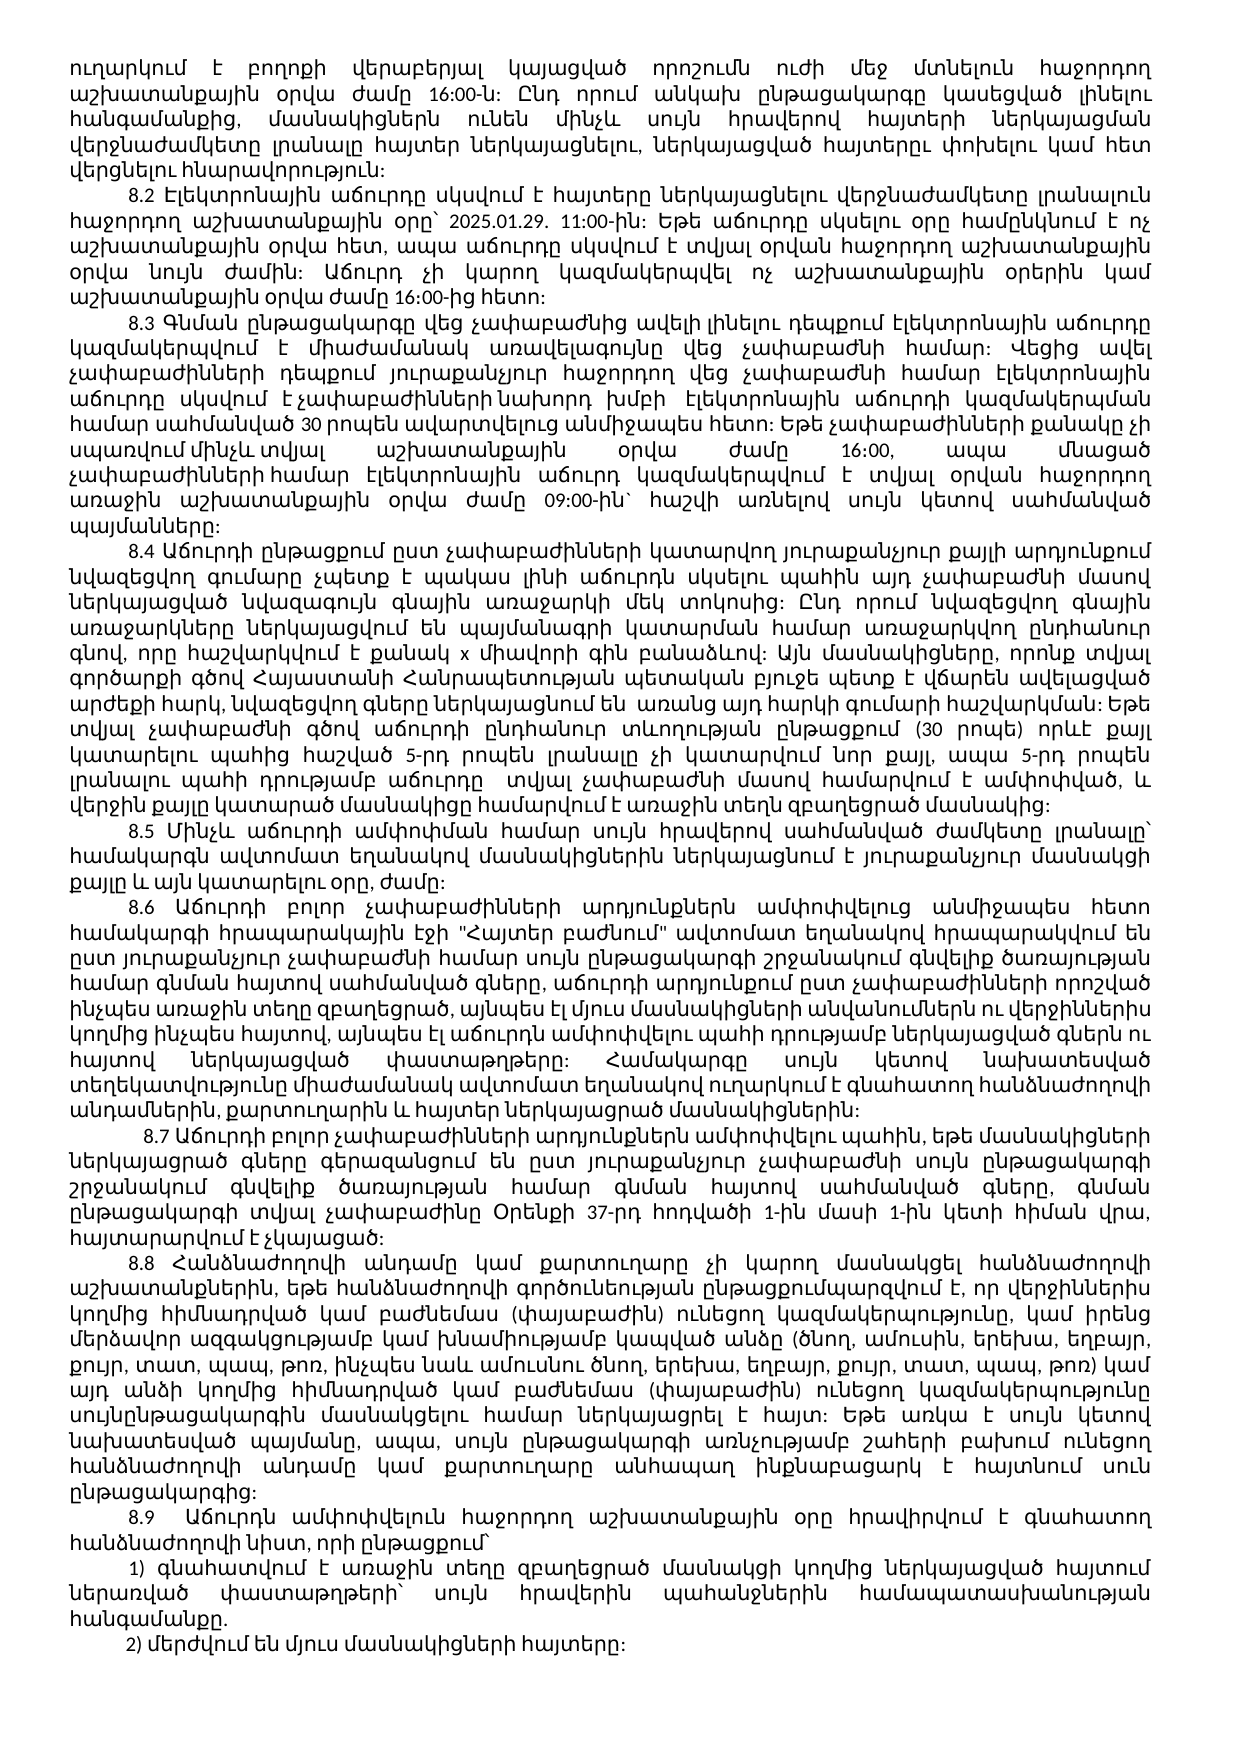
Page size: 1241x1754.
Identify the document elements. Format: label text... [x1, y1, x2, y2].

text 8.6 Աճուրդի բոլոր չափաբաժինների արդյունքներն ամփոփվելուց անմիջապես հետո համակարգի հրապարակային էջի "Հայտեր բաժնում" ավտոմատ եղանակով հրապարակվում են ըստ յուրաքանչյուր չափաբաժնի համար սույն ընթացակարգի շրջանակում գնվելիք ծառայության համար գնման հայտով սահմանված գները, աճուրդի արդյունքում ըստ չափաբաժինների որոշված ինչպես առաջին տեղը զբաղեցրած, այնպես էլ մյուս մասնակիցների անվանումներն ու վերջիններիս կողմից ինչպես հայտով, այնպես էլ աճուրդն ամփոփվելու պահի դրությամբ ներկայացված գներն ու հայտով ներկայացված փաստաթղթերը: Համակարգը սույն կետով նախատեսված տեղեկատվությունը միաժամանակ ավտոմատ եղանակով ուղարկում է գնահատող հանձնաժողովի անդամներին, քարտուղարին և հայտեր ներկայացրած մասնակիցներին: [69, 894, 1152, 1123]
text 8.8 Հանձնաժողովի անդամը կամ քարտուղարը չի կարող մասնակցել հանձնաժողովի աշխատանքներին, եթե հանձնաժողովի գործունեության ընթացքումպարզվում է, որ վերջիններիս կողմից հիմնադրված կամ բաժնեմաս (փայաբաժին) ունեցող կազմակերպությունը, կամ իրենց մերձավոր ազգակցությամբ կամ խնամիությամբ կապված անձը (ծնող, ամուսին, երեխա, եղբայր, քույր, տատ, պապ, թոռ, ինչպես նաև ամուսնու ծնող, երեխա, եղբայր, քույր, տատ, պապ, թոռ) կամ այդ անձի կողմից հիմնադրված կամ բաժնեմաս (փայաբաժին) ունեցող կազմակերպությունը սույնընթացակարգին մասնակցելու համար ներկայացրել է հայտ: Եթե առկա է սույն կետով նախատեսված պայմանը, ապա, սույն ընթացակարգի առնչությամբ շահերի բախում ունեցող հանձնաժողովի անդամը կամ քարտուղարը անհապաղ ինքնաբացարկ է հայտնում սուն ընթացակարգից: [69, 1250, 1152, 1504]
text 8.9 Աճուրդն ամփոփվելուն հաջորդող աշխատանքային օրը հրավիրվում է գնահատող հանձնաժողովի նիստ, որի ընթացքում՝ [69, 1504, 1152, 1555]
text 8.3 Գնման ընթացակարգը վեց չափաբաժնից ավելի լինելու դեպքում էլեկտրոնային աճուրդը կազմակերպվում է միաժամանակ առավելագույնը վեց չափաբաժնի համար: Վեցից ավել չափաբաժինների դեպքում յուրաքանչյուր հաջորդող վեց չափաբաժնի համար էլեկտրոնային աճուրդը սկսվում է չափաբաժինների նախորդ խմբի էլեկտրոնային աճուրդի կազմակերպման համար սահմանված 30 րոպեն ավարտվելուց անմիջապես հետո: Եթե չափաբաժինների քանակը չի սպառվում մինչև տվյալ աշխատանքային օրվա ժամը 16։00, ապա մնացած չափաբաժինների համար էլեկտրոնային աճուրդ կազմակերպվում է տվյալ օրվան հաջորդող առաջին աշխատանքային օրվա ժամը 09:00-ին` հաշվի առնելով սույն կետով սահմանված պայմանները: [69, 310, 1152, 538]
text 8.4 Աճուրդի ընթացքում ըստ չափաբաժինների կատարվող յուրաքանչյուր քայլի արդյունքում նվազեցվող գումարը չպետք է պակաս լինի աճուրդն սկսելու պահին այդ չափաբաժնի մասով ներկայացված նվազագույն գնային առաջարկի մեկ տոկոսից: Ընդ որում նվազեցվող գնային առաջարկները ներկայացվում են պայմանագրի կատարման համար առաջարկվող ընդհանուր գնով, որը հաշվարկվում է քանակ x միավորի գին բանաձևով: Այն մասնակիցները, որոնք տվյալ գործարքի գծով Հայաստանի Հանրապետության պետական բյուջե պետք է վճարեն ավելացված արժեքի հարկ, նվազեցվող գները ներկայացնում են առանց այդ հարկի գումարի հաշվարկման: Եթե տվյալ չափաբաժնի գծով աճուրդի ընդհանուր տևողության ընթացքում (30 րոպե) որևէ քայլ կատարելու պահից հաշված 5-րդ րոպեն լրանալը չի կատարվում նոր քայլ, ապա 5-րդ րոպեն լրանալու պահի դրությամբ աճուրդը տվյալ չափաբաժնի մասով համարվում է ամփոփված, և վերջին քայլը կատարած մասնակիցը համարվում է առաջին տեղն զբաղեցրած մասնակից: [69, 538, 1152, 818]
text 1) գնահատվում է առաջին տեղը զբաղեցրած մասնակցի կողմից ներկայացված հայտում ներառված փաստաթղթերի՝ սույն հրավերին պահանջներին համապատասխանության հանգամանքը. [69, 1555, 1152, 1631]
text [69, 56, 1152, 183]
text 8.2 Էլեկտրոնային աճուրդը սկսվում է հայտերը ներկայացնելու վերջնաժամկետը լրանալուն հաջորդող աշխատանքային օրը՝ 2025.01.29. 11:00 -ին: Եթե աճուրդը սկսելու օրը համընկնում է ոչ աշխատանքային օրվա հետ, ապա աճուրդը սկսվում է տվյալ օրվան հաջորդող աշխատանքային օրվա նույն ժամին: Աճուրդ չի կարող կազմակերպվել ոչ աշխատանքային օրերին կամ աշխատանքային օրվա ժամը 16։00-ից հետո: [69, 183, 1152, 310]
text 8.7 Աճուրդի բոլոր չափաբաժինների արդյունքներն ամփոփվելու պահին, եթե մասնակիցների ներկայացրած գները գերազանցում են ըստ յուրաքանչյուր չափաբաժնի սույն ընթացակարգի շրջանակում գնվելիք ծառայության համար գնման հայտով սահմանված գները, գնման ընթացակարգի տվյալ չափաբաժինը Օրենքի 37-րդ հոդվածի 1-ին մասի 1-ին կետի հիման վրա, հայտարարվում է չկայացած: [69, 1123, 1152, 1250]
text 8.5 Մինչև աճուրդի ամփոփման համար սույն հրավերով սահմանված ժամկետը լրանալը՝ համակարգն ավտոմատ եղանակով մասնակիցներին ներկայացնում է յուրաքանչյուր մասնակցի քայլը և այն կատարելու օրը, ժամը: [69, 818, 1152, 894]
text 2) մերժվում են մյուս մասնակիցների հայտերը: [69, 1631, 1152, 1657]
